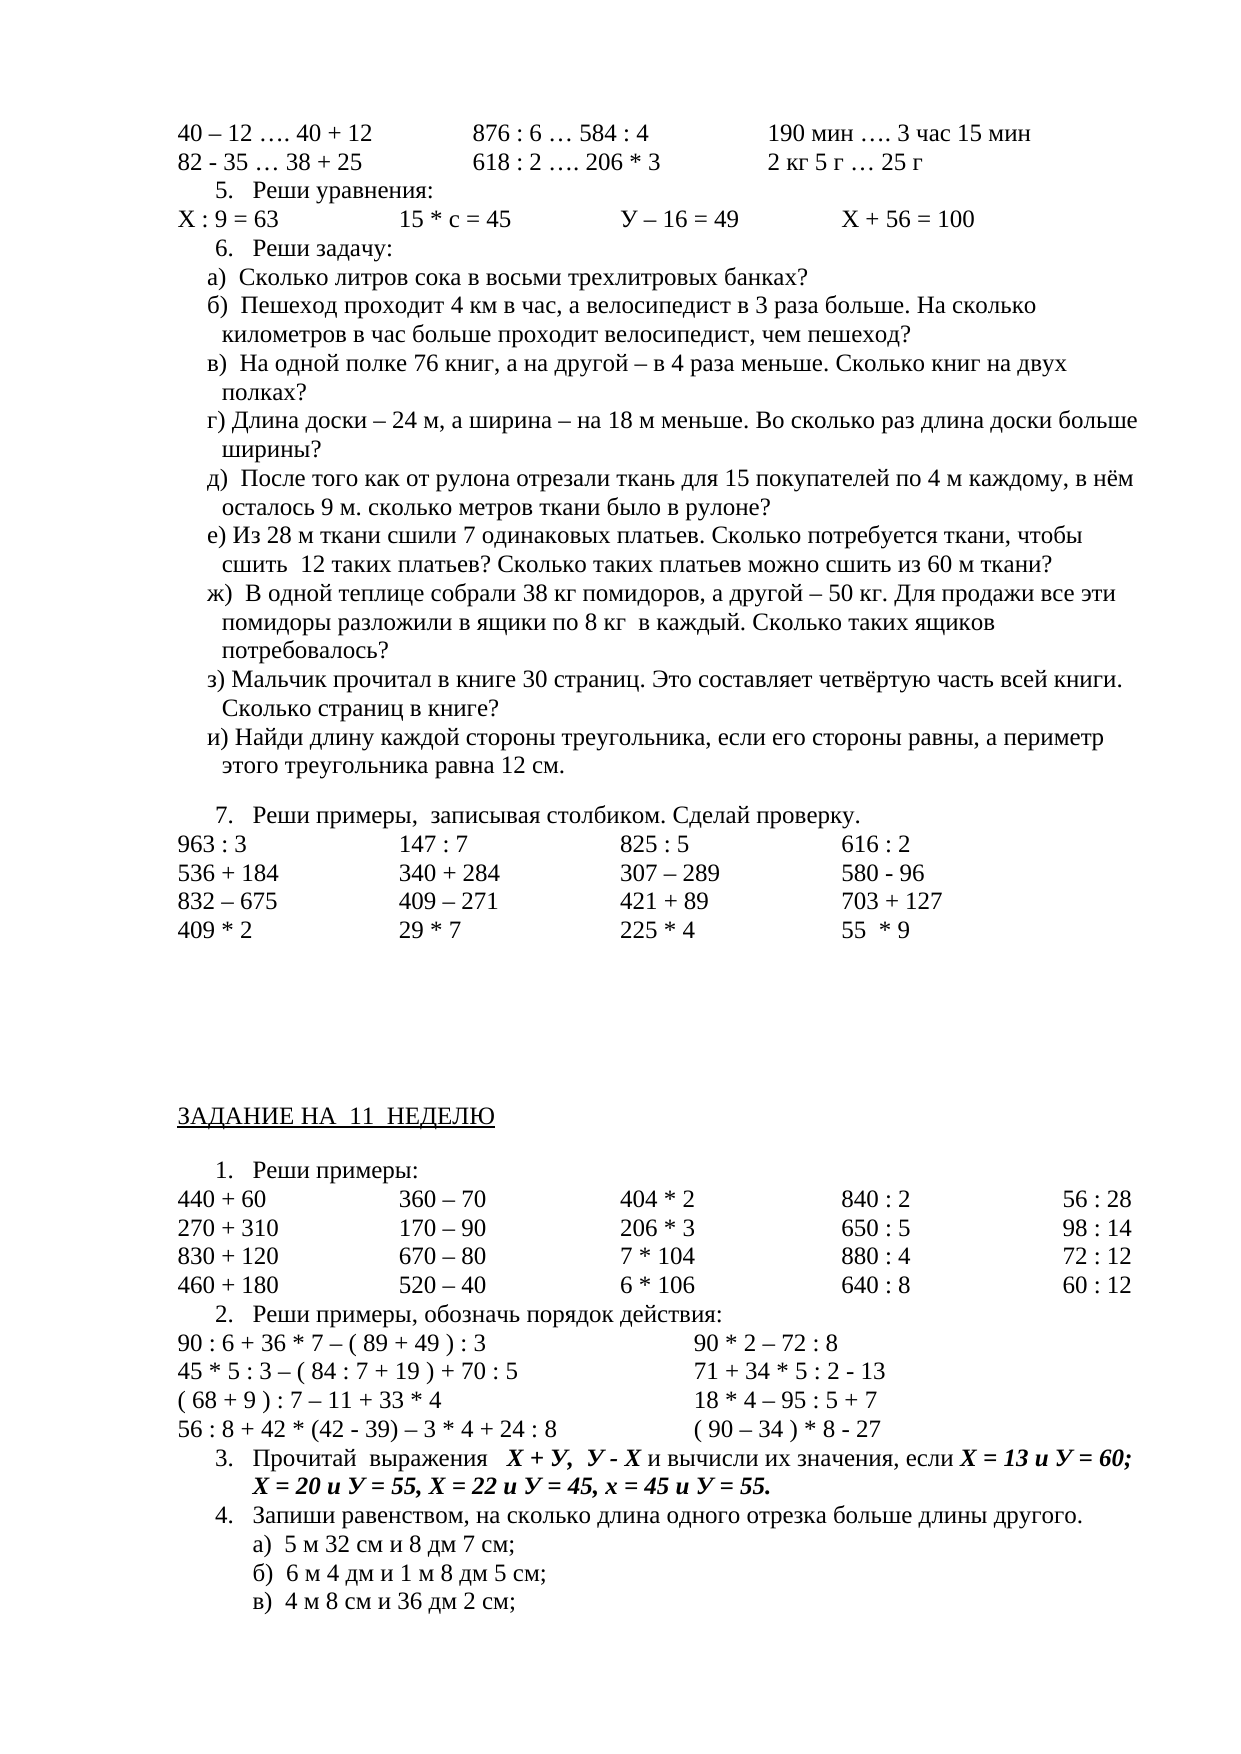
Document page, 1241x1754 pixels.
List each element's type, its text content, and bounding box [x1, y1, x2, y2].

list в) 4 м 8 см и 36 дм 2 см; [252, 1586, 1152, 1615]
list б) Пешеход проходит 4 км в час, а велосипедист в 3 раза больше. На сколько километров в час больше проходит велосипедист, чем пешеход? [207, 291, 1152, 348]
list и) Найди длину каждой стороны треугольника, если его стороны равны, а периметр этого треугольника равна 12 см. [207, 722, 1152, 779]
text 536 + 184 340 + 284 307 – 289 580 - 96 [177, 858, 1152, 886]
list 56 : 8 + 42 * (42 - 39) – 3 * 4 + 24 : 8 ( 90 – 34 ) * 8 - 27 [177, 1414, 1152, 1443]
list Запиши равенством, на сколько длина одного отрезка больше длины другого. [215, 1500, 1152, 1529]
list Реши примеры, обозначь порядок действия: [215, 1299, 1152, 1328]
list б) 6 м 4 дм и 1 м 8 дм 5 см; [252, 1558, 1152, 1586]
list Реши примеры, записывая столбиком. Сделай проверку. [215, 800, 1152, 829]
text 832 – 675 409 – 271 421 + 89 703 + 127 [177, 886, 1152, 915]
list е) Из 28 м ткани сшили 7 одинаковых платьев. Сколько потребуется ткани, чтобы сшить 12 таких платьев? Сколько таких платьев можно сшить из 60 м ткани? [207, 521, 1152, 578]
list ж) В одной теплице собрали 38 кг помидоров, а другой – 50 кг. Для продажи все эти помидоры разложили в ящики по 8 кг в каждый. Сколько таких ящиков потребовалось? [207, 578, 1152, 664]
list Реши задачу: [215, 233, 1152, 262]
list Реши примеры: [215, 1155, 1152, 1184]
text 440 + 60 360 – 70 404 * 2 840 : 2 56 : 28 [177, 1184, 1152, 1213]
list Х : 9 = 63 15 * с = 45 У – 16 = 49 Х + 56 = 100 [177, 204, 1152, 233]
text 460 + 180 520 – 40 6 * 106 640 : 8 60 : 12 [177, 1270, 1152, 1299]
list з) Мальчик прочитал в книге 30 страниц. Это составляет четвёртую часть всей книги. Сколько страниц в книге? [207, 664, 1152, 722]
list г) Длина доски – 24 м, а ширина – на 18 м меньше. Во сколько раз длина доски больше ширины? [207, 406, 1152, 463]
list 82 - 35 … 38 + 25 618 : 2 …. 206 * 3 2 кг 5 г … 25 г [177, 147, 1152, 176]
list 90 : 6 + 36 * 7 – ( 89 + 49 ) : 3 90 * 2 – 72 : 8 [177, 1328, 1152, 1356]
text 963 : 3 147 : 7 825 : 5 616 : 2 [177, 829, 1152, 858]
list 409 * 2 29 * 7 225 * 4 55 * 9 [177, 915, 1152, 944]
list а) Сколько литров сока в восьми трехлитровых банках? [207, 262, 1152, 291]
list Прочитай выражения Х + У, У - Х и вычисли их значения, если Х = 13 и У = 60; Х = 20 и У = 55, Х = 22 и У = 45, х = 45 и У = 55. [215, 1443, 1152, 1500]
text ЗАДАНИЕ НА 11 НЕДЕЛЮ [177, 1101, 1152, 1130]
list 45 * 5 : 3 – ( 84 : 7 + 19 ) + 70 : 5 71 + 34 * 5 : 2 - 13 [177, 1356, 1152, 1385]
text 270 + 310 170 – 90 206 * 3 650 : 5 98 : 14 [177, 1213, 1152, 1241]
list Реши уравнения: [215, 176, 1152, 204]
list ( 68 + 9 ) : 7 – 11 + 33 * 4 18 * 4 – 95 : 5 + 7 [177, 1385, 1152, 1414]
list в) На одной полке 76 книг, а на другой – в 4 раза меньше. Сколько книг на двух полках? [207, 348, 1152, 406]
list д) После того как от рулона отрезали ткань для 15 покупателей по 4 м каждому, в нём осталось 9 м. сколько метров ткани было в рулоне? [207, 463, 1152, 521]
list 40 – 12 …. 40 + 12 876 : 6 … 584 : 4 190 мин …. 3 час 15 мин [177, 118, 1152, 147]
list а) 5 м 32 см и 8 дм 7 см; [252, 1529, 1152, 1558]
text 830 + 120 670 – 80 7 * 104 880 : 4 72 : 12 [177, 1241, 1152, 1270]
